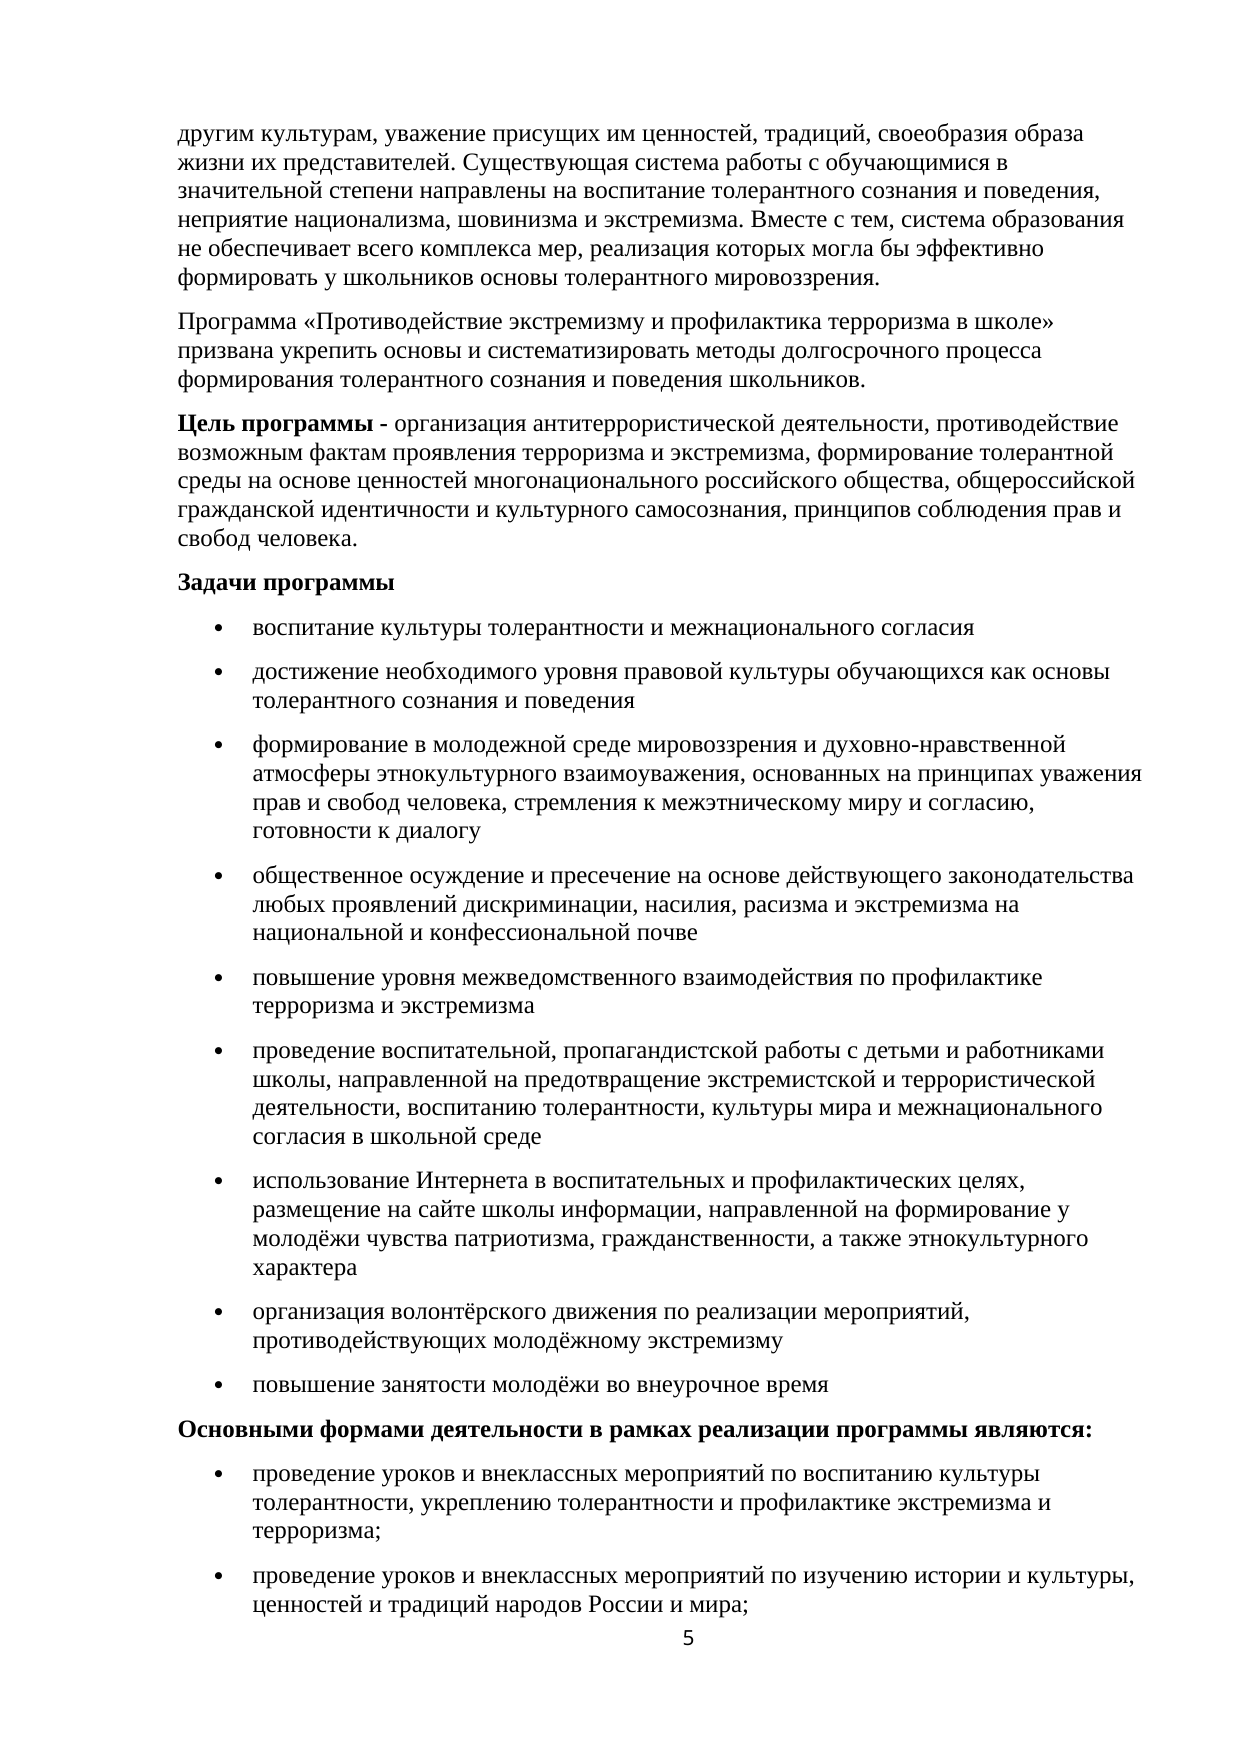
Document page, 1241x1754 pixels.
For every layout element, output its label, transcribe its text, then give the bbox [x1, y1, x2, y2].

list воспитание культуры толерантности и межнационального согласия [215, 612, 1152, 641]
list достижение необходимого уровня правовой культуры обучающихся как основы толерантного сознания и поведения [215, 656, 1152, 714]
list повышение уровня межведомственного взаимодействия по профилактике терроризма и экстремизма [215, 962, 1152, 1019]
list использование Интернета в воспитательных и профилактических целях, размещение на сайте школы информации, направленной на формирование у молодёжи чувства патриотизма, гражданственности, а также этнокультурного характера [215, 1166, 1152, 1281]
list проведение уроков и внеклассных мероприятий по воспитанию культуры толерантности, укреплению толерантности и профилактике экстремизма и терроризма; [215, 1458, 1152, 1544]
list повышение занятости молодёжи во внеурочное время [215, 1369, 1152, 1398]
text Цель программы - организация антитеррористической деятельности, противодействие возможным фактам проявления терроризма и экстремизма, формирование толерантной среды на основе ценностей многонационального российского общества, общероссийской гражданской идентичности и культурного самосознания, принципов соблюдения прав и свобод человека. [177, 408, 1152, 552]
list организация волонтёрского движения по реализации мероприятий, противодействующих молодёжному экстремизму [215, 1296, 1152, 1354]
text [177, 118, 1152, 291]
list общественное осуждение и пресечение на основе действующего законодательства любых проявлений дискриминации, насилия, расизма и экстремизма на национальной и конфессиональной почве [215, 860, 1152, 946]
list проведение уроков и внеклассных мероприятий по изучению истории и культуры, ценностей и традиций народов России и мира; [215, 1560, 1152, 1617]
list проведение воспитательной, пропагандистской работы с детьми и работниками школы, направленной на предотвращение экстремистской и террористической деятельности, воспитанию толерантности, культуры мира и межнационального согласия в школьной среде [215, 1035, 1152, 1150]
text Основными формами деятельности в рамках реализации программы являются: [177, 1414, 1152, 1442]
text Программа «Противодействие экстремизму и профилактика терроризма в школе» призвана укрепить основы и систематизировать методы долгосрочного процесса формирования толерантного сознания и поведения школьников. [177, 306, 1152, 392]
list формирование в молодежной среде мировоззрения и духовно-нравственной атмосферы этнокультурного взаимоуважения, основанных на принципах уважения прав и свобод человека, стремления к межэтническому миру и согласию, готовности к диалогу [215, 729, 1152, 844]
text Задачи программы [177, 567, 1152, 596]
